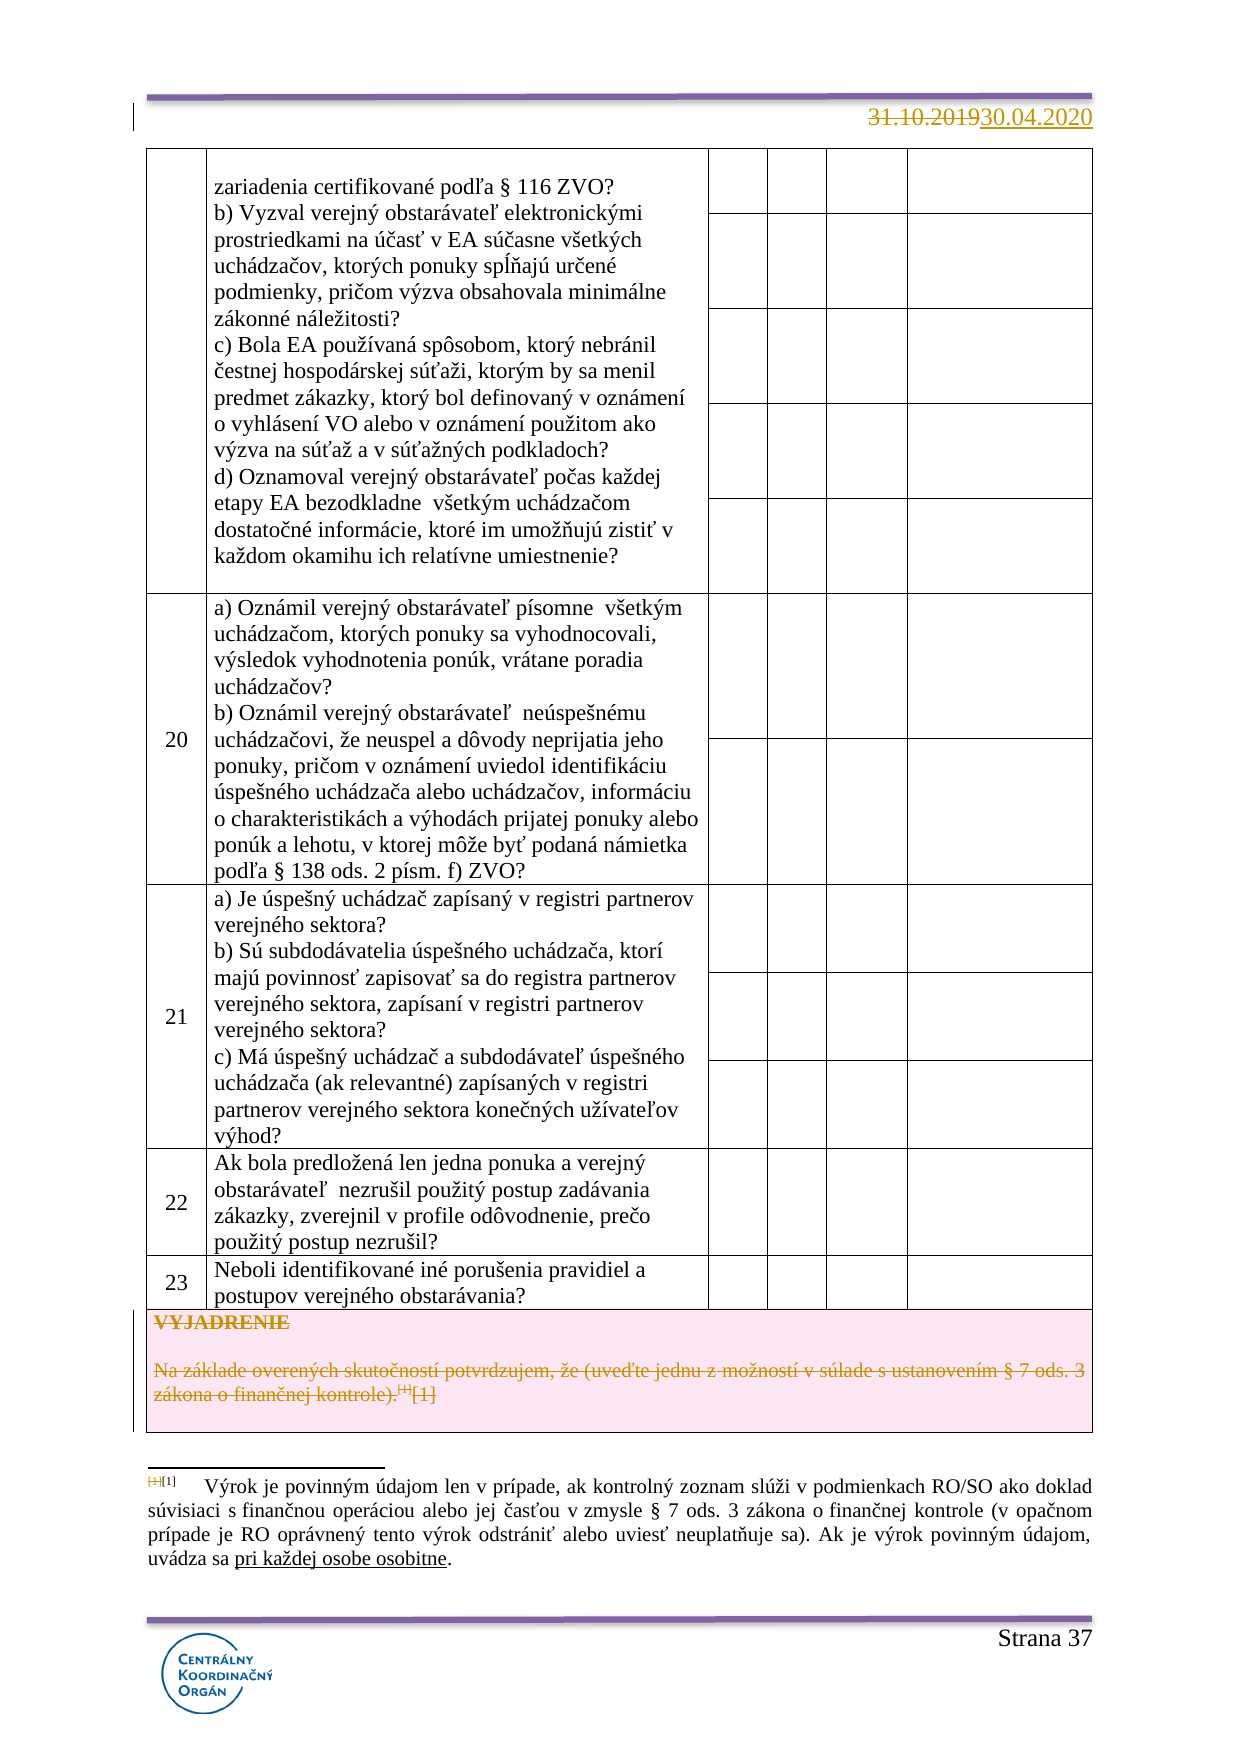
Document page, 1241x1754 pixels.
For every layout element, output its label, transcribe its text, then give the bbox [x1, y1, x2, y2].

table_cell 22 [147, 1149, 206, 1255]
table_cell [768, 309, 826, 403]
table_cell [827, 499, 907, 593]
table_cell [827, 885, 907, 972]
table_cell [709, 404, 767, 498]
table_cell [768, 214, 826, 308]
table_cell 21 [147, 885, 206, 1148]
table_cell a) Oznámil verejný obstarávateľ písomne všetkým uchádzačom, ktorých ponuky sa vyhodnocovali, výsledok vyhodnotenia ponúk, vrátane poradia uchádzačov? b) Oznámil verejný obstarávateľ neúspešnému uchádzačovi, že neuspel a dôvody neprijatia jeho ponuky, pričom v oznámení uviedol identifikáciu úspešného uchádzača alebo uchádzačov, informáciu o charakteristikách a výhodách prijatej ponuky alebo ponúk a lehotu, v ktorej môže byť podaná námietka podľa § 138 ods. 2 písm. f) ZVO? [207, 594, 708, 884]
table_cell [908, 739, 1092, 884]
table_cell [768, 1149, 826, 1255]
picture [159, 1631, 272, 1713]
table_cell [768, 149, 826, 213]
table_cell [827, 739, 907, 884]
table_cell [768, 499, 826, 593]
table_cell Neboli identifikované iné porušenia pravidiel a postupov verejného obstarávania? [207, 1256, 708, 1308]
table_cell [908, 214, 1092, 308]
table_cell [709, 885, 767, 972]
table_cell [908, 885, 1092, 972]
table_cell [827, 1256, 907, 1308]
table_cell [768, 973, 826, 1060]
table_cell [827, 309, 907, 403]
table_cell [709, 309, 767, 403]
table_cell [827, 973, 907, 1060]
table_cell [709, 1256, 767, 1308]
table_cell [908, 149, 1092, 213]
table_cell [709, 1149, 767, 1255]
table_cell [908, 1149, 1092, 1255]
table_cell [709, 1061, 767, 1148]
table_cell [768, 1061, 826, 1148]
table_cell 19 [147, 149, 206, 593]
table_cell [908, 404, 1092, 498]
table_cell 20 [147, 594, 206, 884]
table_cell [207, 149, 708, 593]
table_cell [768, 885, 826, 972]
table_cell [908, 309, 1092, 403]
table_cell [709, 973, 767, 1060]
table_cell [908, 1061, 1092, 1148]
table_cell [709, 739, 767, 884]
table_cell [709, 214, 767, 308]
table_cell [908, 973, 1092, 1060]
table_cell Ak bola predložená len jedna ponuka a verejný obstarávateľ nezrušil použitý postup zadávania zákazky, zverejnil v profile odôvodnenie, prečo použitý postup nezrušil? [207, 1149, 708, 1255]
table_cell [768, 739, 826, 884]
table_cell [709, 499, 767, 593]
table_cell [827, 594, 907, 738]
table_cell [827, 149, 907, 213]
table_cell a) Je úspešný uchádzač zapísaný v registri partnerov verejného sektora? b) Sú subdodávatelia úspešného uchádzača, ktorí majú povinnosť zapisovať sa do registra partnerov verejného sektora, zapísaní v registri partnerov verejného sektora? c) Má úspešný uchádzač a subdodávateľ úspešného uchádzača (ak relevantné) zapísaných v registri partnerov verejného sektora konečných užívateľov výhod? [207, 885, 708, 1148]
table_cell [709, 594, 767, 738]
table_cell [768, 594, 826, 738]
table_cell [827, 214, 907, 308]
table_cell [768, 404, 826, 498]
table_cell [768, 1256, 826, 1308]
table_cell [827, 1149, 907, 1255]
table_cell [908, 499, 1092, 593]
table_cell [827, 404, 907, 498]
table_cell [827, 1061, 907, 1148]
table_cell [908, 594, 1092, 738]
table_cell [709, 149, 767, 213]
table_cell 23 [147, 1256, 206, 1308]
table_cell [908, 1256, 1092, 1308]
